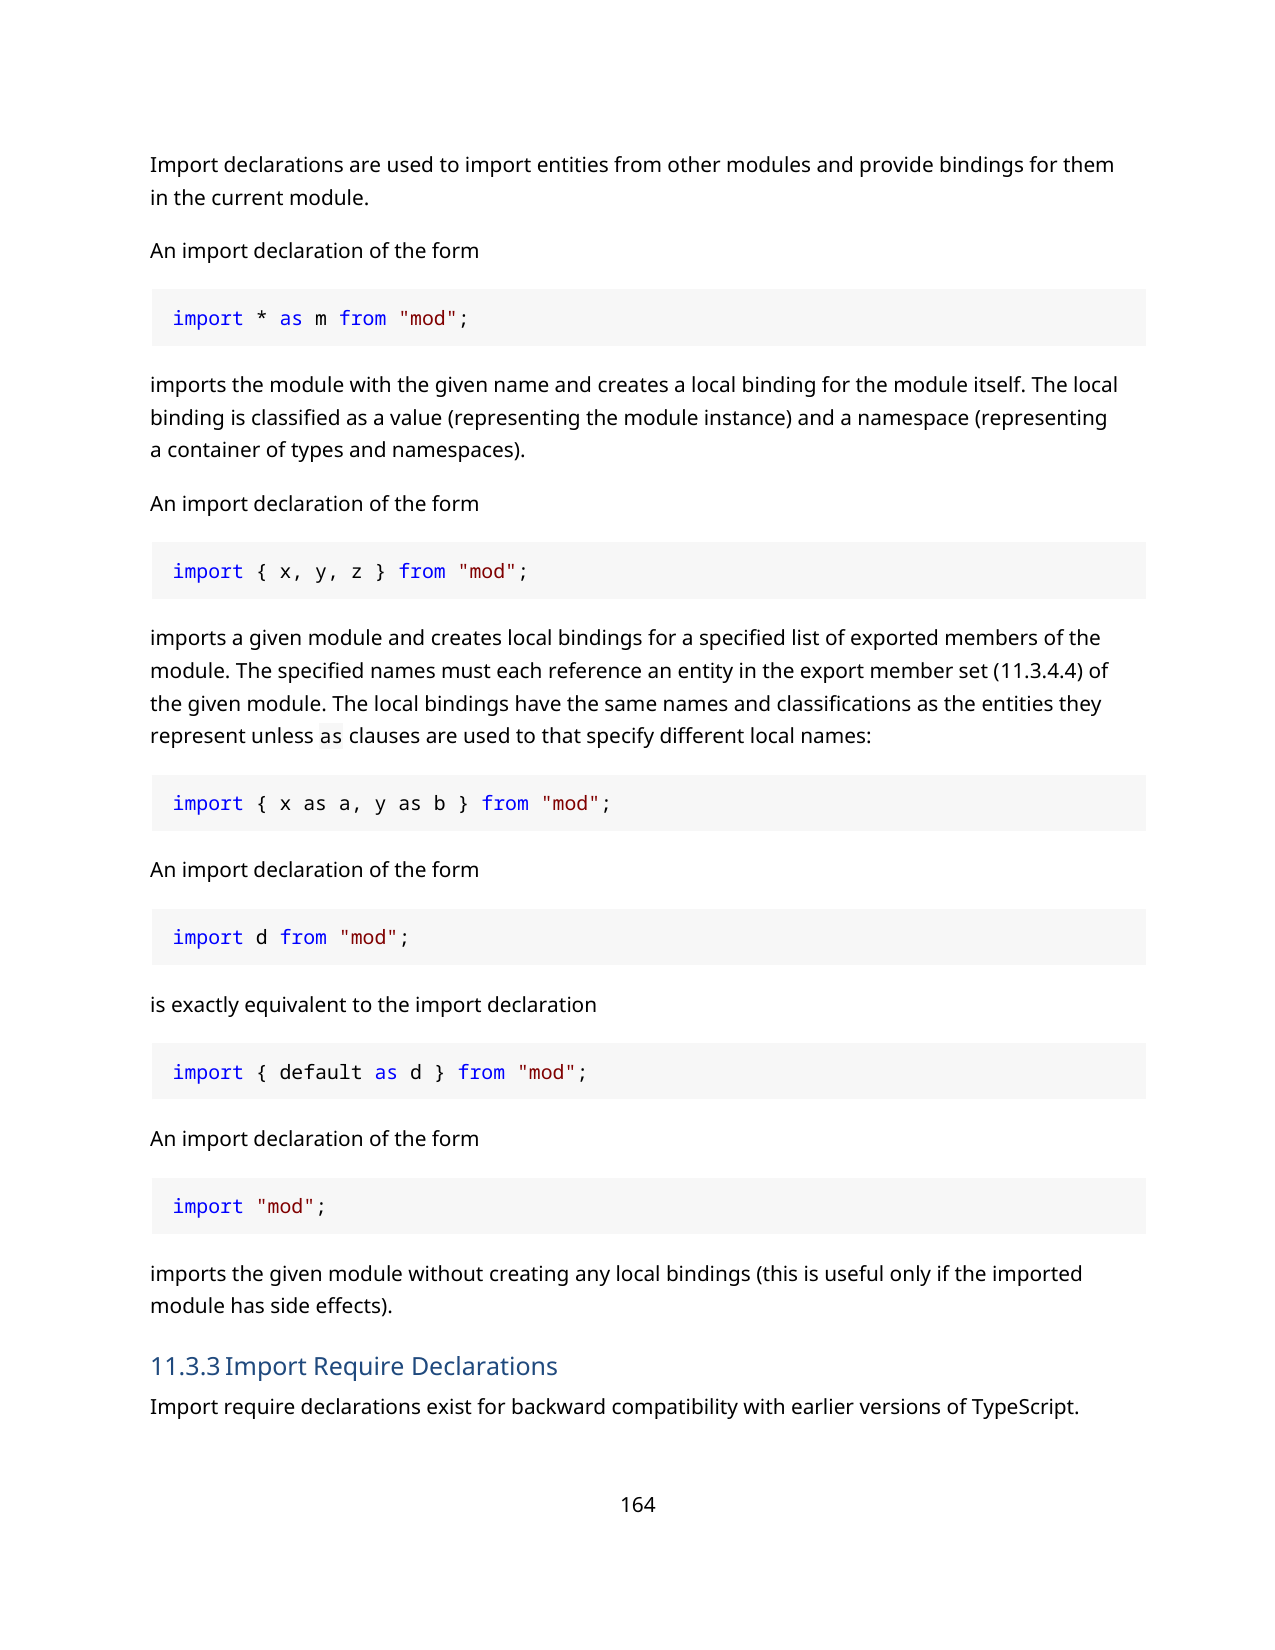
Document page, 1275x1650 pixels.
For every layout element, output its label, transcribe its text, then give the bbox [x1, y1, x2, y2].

text An import declaration of the form [150, 856, 1125, 884]
text is exactly equivalent to the import declaration [150, 990, 1125, 1018]
text Import declarations are used to import entities from other modules and provide bindings for them in the current module. [150, 150, 1125, 211]
subtitle Import Require Declarations [150, 1349, 1125, 1383]
text imports the module with the given name and creates a local binding for the module itself. The local binding is classified as a value (representing the module instance) and a namespace (representing a container of types and namespaces). [150, 370, 1125, 464]
text imports a given module and creates local bindings for a specified list of exported members of the module. The specified names must each reference an entity in the export member set (11.3.4.4) of the given module. The local bindings have the same names and classifications as the entities they represent unless as clauses are used to that specify different local names: [150, 623, 1125, 750]
text An import declaration of the form [150, 236, 1125, 264]
text import "mod"; [164, 1190, 1133, 1221]
text import { default as d } from "mod"; [164, 1056, 1133, 1087]
text An import declaration of the form [150, 489, 1125, 517]
text Import require declarations exist for backward compatibility with earlier versions of TypeScript. [150, 1392, 1125, 1421]
text import { x, y, z } from "mod"; [164, 555, 1133, 586]
text import * as m from "mod"; [164, 302, 1133, 333]
text An import declaration of the form [150, 1124, 1125, 1153]
text imports the given module without creating any local bindings (this is useful only if the imported module has side effects). [150, 1259, 1125, 1320]
text import d from "mod"; [164, 922, 1133, 953]
text import { x as a, y as b } from "mod"; [164, 787, 1133, 818]
